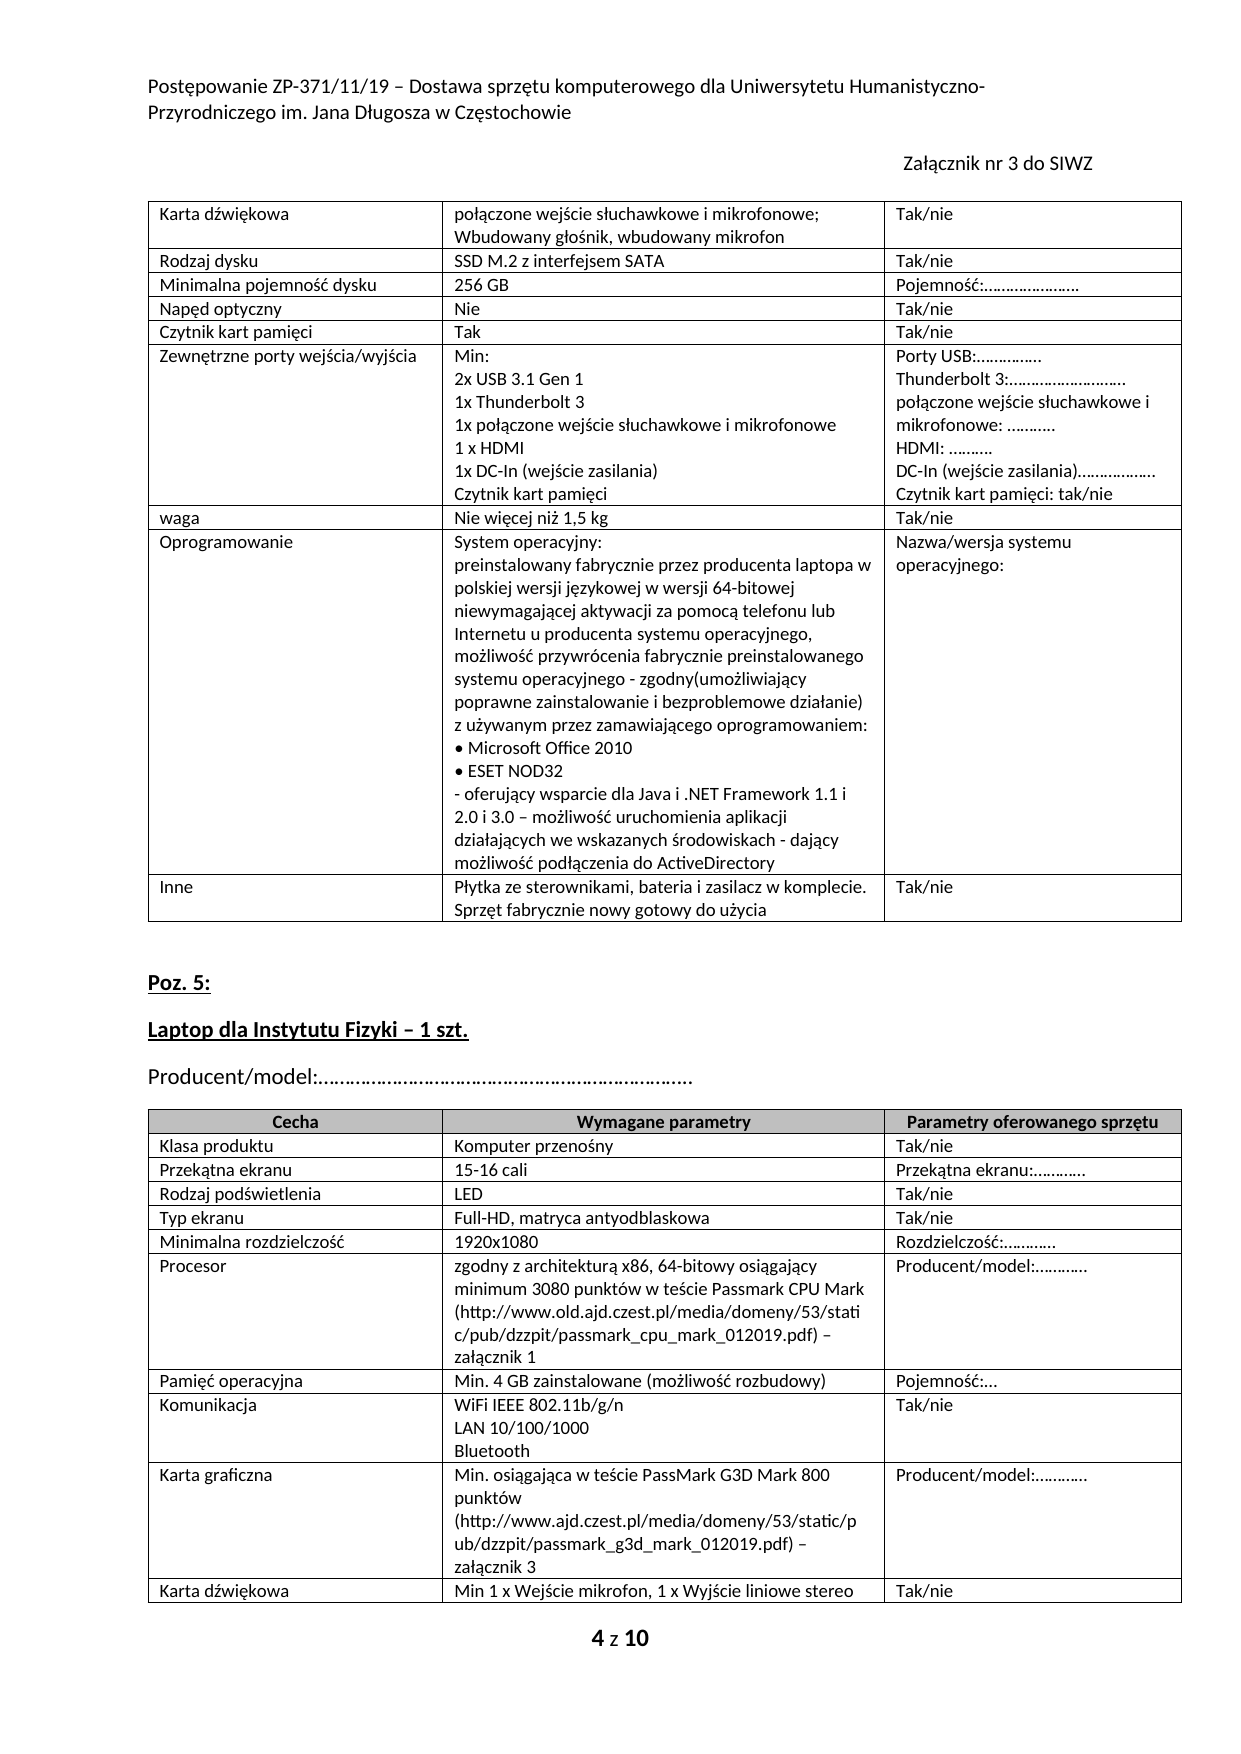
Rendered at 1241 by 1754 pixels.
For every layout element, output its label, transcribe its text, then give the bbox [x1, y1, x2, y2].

text Poz. 5: [148, 968, 1093, 997]
table_cell Tak/nie [885, 1206, 1181, 1229]
table_cell WiFi IEEE 802.11b/g/n LAN 10/100/1000 Bluetooth [443, 1394, 884, 1462]
table_cell Tak/nie [885, 1394, 1181, 1462]
table_cell Full-HD, matryca antyodblaskowa [443, 1206, 884, 1229]
table_cell Przekątna ekranu [149, 1158, 442, 1181]
table_cell Pamięć operacyjna [149, 1370, 442, 1392]
table_cell Porty USB:…………… Thunderbolt 3:……………………… połączone wejście słuchawkowe i mikrofonowe: ……….. HDMI: ………. DC-In (wejście zasilania)……………… Czytnik kart pamięci: tak/nie [885, 345, 1181, 505]
table_cell Czytnik kart pamięci [149, 321, 442, 343]
table_cell Minimalna rozdzielczość [149, 1230, 442, 1253]
table_cell Rodzaj podświetlenia [149, 1182, 442, 1205]
table_cell Karta graficzna [149, 1463, 442, 1578]
table_cell Tak/nie [885, 297, 1181, 319]
text Laptop dla Instytutu Fizyki – 1 szt. [148, 1015, 1093, 1043]
table_cell Pojemność:…………………. [885, 273, 1181, 296]
table_cell Nie więcej niż 1,5 kg [443, 506, 884, 529]
table_cell 15-16 cali [443, 1158, 884, 1181]
table_header Wymagane parametry [443, 1110, 884, 1133]
table_cell Producent/model:………… [885, 1254, 1181, 1368]
table_cell LED [443, 1182, 884, 1205]
table_cell Karta dźwiękowa [149, 202, 442, 248]
table_cell połączone wejście słuchawkowe i mikrofonowe; Wbudowany głośnik, wbudowany mikrofon [443, 202, 884, 248]
table_cell Pojemność:… [885, 1370, 1181, 1392]
table_cell SSD M.2 z interfejsem SATA [443, 249, 884, 272]
table_cell 256 GB [443, 273, 884, 296]
table_cell Tak/nie [885, 1579, 1181, 1602]
table_cell Min: 2x USB 3.1 Gen 1 1x Thunderbolt 3 1x połączone wejście słuchawkowe i mikrofonowe 1 x HDMI 1x DC-In (wejście zasilania) Czytnik kart pamięci [443, 345, 884, 505]
table_header Cecha [149, 1110, 442, 1133]
table_cell Tak/nie [885, 1134, 1181, 1157]
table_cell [443, 1579, 884, 1602]
table_cell 1920x1080 [443, 1230, 884, 1253]
table_header Parametry oferowanego sprzętu [885, 1110, 1181, 1133]
table_cell Nazwa/wersja systemu operacyjnego: [885, 530, 1181, 874]
table_cell Tak/nie [885, 875, 1181, 921]
table_cell Oprogramowanie [149, 530, 442, 874]
table_cell zgodny z architekturą x86, 64-bitowy osiągający minimum 3080 punktów w teście Passmark CPU Mark (http://www.old.ajd.czest.pl/media/domeny/53/stati c/pub/dzzpit/passmark_cpu_mark_012019.pdf) – załącznik 1 [443, 1254, 884, 1368]
table_cell Klasa produktu [149, 1134, 442, 1157]
table_cell Typ ekranu [149, 1206, 442, 1229]
table_cell Min. 4 GB zainstalowane (możliwość rozbudowy) [443, 1370, 884, 1392]
table_cell Tak/nie [885, 249, 1181, 272]
table_cell Rozdzielczość:………… [885, 1230, 1181, 1253]
table_cell Rodzaj dysku [149, 249, 442, 272]
table_cell Nie [443, 297, 884, 319]
table_cell Tak [443, 321, 884, 343]
table_cell Napęd optyczny [149, 297, 442, 319]
table_cell waga [149, 506, 442, 529]
table_cell Komunikacja [149, 1394, 442, 1462]
table_cell Min. osiągająca w teście PassMark G3D Mark 800 punktów (http://www.ajd.czest.pl/media/domeny/53/static/p ub/dzzpit/passmark_g3d_mark_012019.pdf) – załącznik 3 [443, 1463, 884, 1578]
table_cell Przekątna ekranu:………… [885, 1158, 1181, 1181]
table_cell Minimalna pojemność dysku [149, 273, 442, 296]
table_cell Producent/model:………… [885, 1463, 1181, 1578]
table_cell Tak/nie [885, 1182, 1181, 1205]
text Producent/model:…………………………………………………………….. [148, 1062, 1093, 1090]
table_cell Tak/nie [885, 506, 1181, 529]
table_cell Inne [149, 875, 442, 921]
table_cell Karta dźwiękowa [149, 1579, 442, 1602]
table_cell Zewnętrzne porty wejścia/wyjścia [149, 345, 442, 505]
table_cell System operacyjny: preinstalowany fabrycznie przez producenta laptopa w polskiej wersji językowej w wersji 64-bitowej niewymagającej aktywacji za pomocą telefonu lub Internetu u producenta systemu operacyjnego, możliwość przywrócenia fabrycznie preinstalowanego systemu operacyjnego - zgodny(umożliwiający poprawne zainstalowanie i bezproblemowe działanie) z używanym przez zamawiającego oprogramowaniem: • Microsoft Office 2010 • ESET NOD32 - oferujący wsparcie dla Java i .NET Framework 1.1 i 2.0 i 3.0 – możliwość uruchomienia aplikacji działających we wskazanych środowiskach - dający możliwość podłączenia do ActiveDirectory [443, 530, 884, 874]
table_cell Tak/nie [885, 202, 1181, 248]
table_cell Procesor [149, 1254, 442, 1368]
table_cell Płytka ze sterownikami, bateria i zasilacz w komplecie. Sprzęt fabrycznie nowy gotowy do użycia [443, 875, 884, 921]
table_cell Tak/nie [885, 321, 1181, 343]
table_cell Komputer przenośny [443, 1134, 884, 1157]
